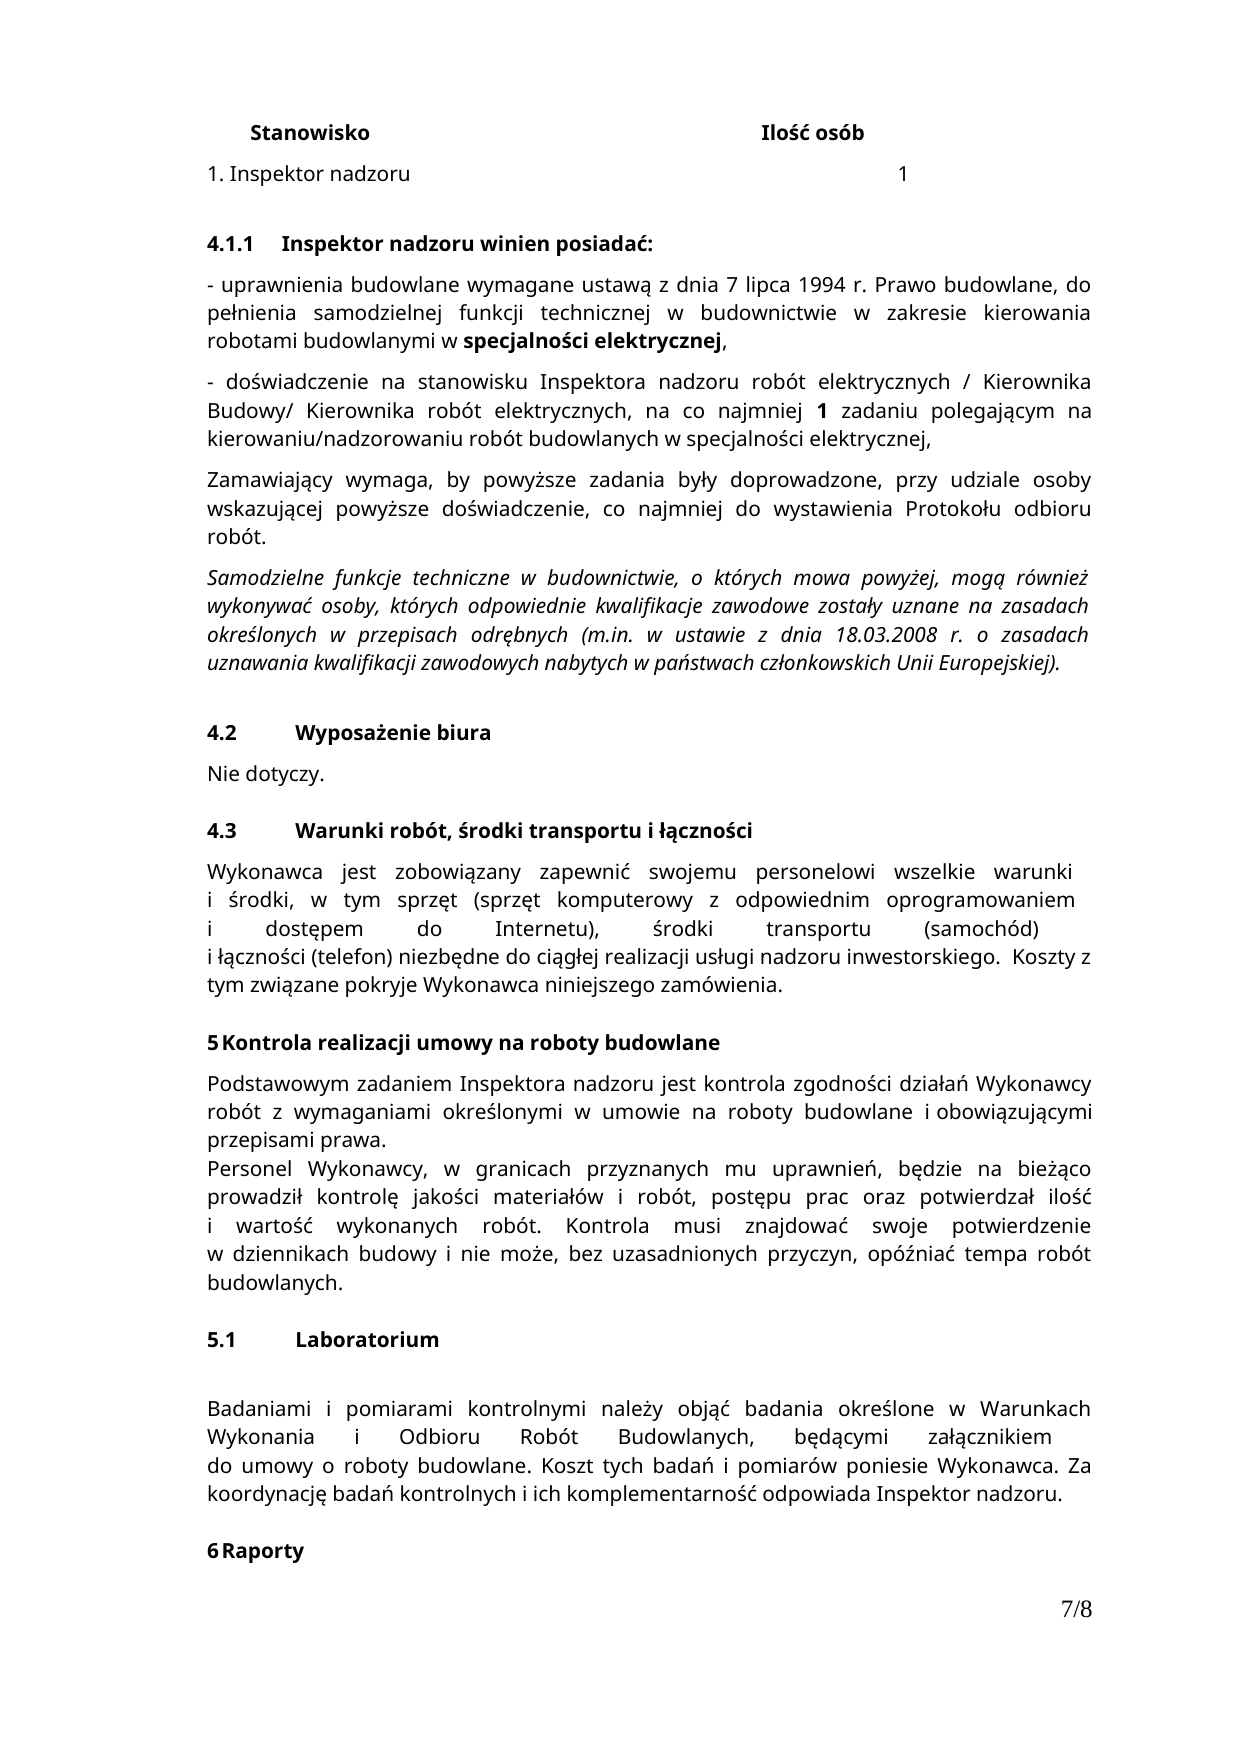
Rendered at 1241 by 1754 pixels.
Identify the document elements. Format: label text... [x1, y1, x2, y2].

text Samodzielne funkcje techniczne w budownictwie, o których mowa powyżej, mogą również wykonywać osoby, których odpowiednie kwalifikacje zawodowe zostały uznane na zasadach określonych w przepisach odrębnych (m.in. w ustawie z dnia 18.03.2008 r. o zasadach uznawania kwalifikacji zawodowych nabytych w państwach członkowskich Unii Europejskiej). [207, 563, 1092, 677]
text Nie dotyczy. [207, 759, 1092, 787]
text 1. Inspektor nadzoru 1 [207, 159, 1092, 187]
text 4.2 Wyposażenie biura [207, 718, 1092, 746]
text Personel Wykonawcy, w granicach przyznanych mu uprawnień, będzie na bieżąco prowadził kontrolę jakości materiałów i robót, postępu prac oraz potwierdzał ilość i wartość wykonanych robót. Kontrola musi znajdować swoje potwierdzenie w dziennikach budowy i nie może, bez uzasadnionych przyczyn, opóźniać tempa robót budowlanych. [207, 1154, 1092, 1296]
text Badaniami i pomiarami kontrolnymi należy objąć badania określone w Warunkach Wykonania i Odbioru Robót Budowlanych, będącymi załącznikiem do umowy o roboty budowlane. Koszt tych badań i pomiarów poniesie Wykonawca. Za koordynację badań kontrolnych i ich komplementarność odpowiada Inspektor nadzoru. [207, 1394, 1092, 1508]
text Podstawowym zadaniem Inspektora nadzoru jest kontrola zgodności działań Wykonawcy robót z wymaganiami określonymi w umowie na roboty budowlane i obowiązującymi przepisami prawa. [207, 1069, 1092, 1154]
text 5 Kontrola realizacji umowy na roboty budowlane [207, 1028, 1092, 1056]
text Stanowisko Ilość osób [207, 118, 1092, 147]
text 4.3 Warunki robót, środki transportu i łączności [207, 816, 1092, 844]
text - uprawnienia budowlane wymagane ustawą z dnia 7 lipca 1994 r. Prawo budowlane, do pełnienia samodzielnej funkcji technicznej w budownictwie w zakresie kierowania robotami budowlanymi w specjalności elektrycznej, [207, 270, 1092, 355]
text - doświadczenie na stanowisku Inspektora nadzoru robót elektrycznych / Kierownika Budowy/ Kierownika robót elektrycznych, na co najmniej 1 zadaniu polegającym na kierowaniu/nadzorowaniu robót budowlanych w specjalności elektrycznej, [207, 367, 1092, 453]
text Zamawiający wymaga, by powyższe zadania były doprowadzone, przy udziale osoby wskazującej powyższe doświadczenie, co najmniej do wystawienia Protokołu odbioru robót. [207, 465, 1092, 551]
text 6 Raporty [207, 1536, 1092, 1565]
subtitle Inspektor nadzoru winien posiadać: [207, 229, 1092, 257]
text Wykonawca jest zobowiązany zapewnić swojemu personelowi wszelkie warunki i środki, w tym sprzęt (sprzęt komputerowy z odpowiednim oprogramowaniem i dostępem do Internetu), środki transportu (samochód) i łączności (telefon) niezbędne do ciągłej realizacji usługi nadzoru inwestorskiego. Koszty z tym związane pokryje Wykonawca niniejszego zamówienia. [207, 857, 1092, 999]
text 5.1 Laboratorium [148, 1325, 1092, 1353]
